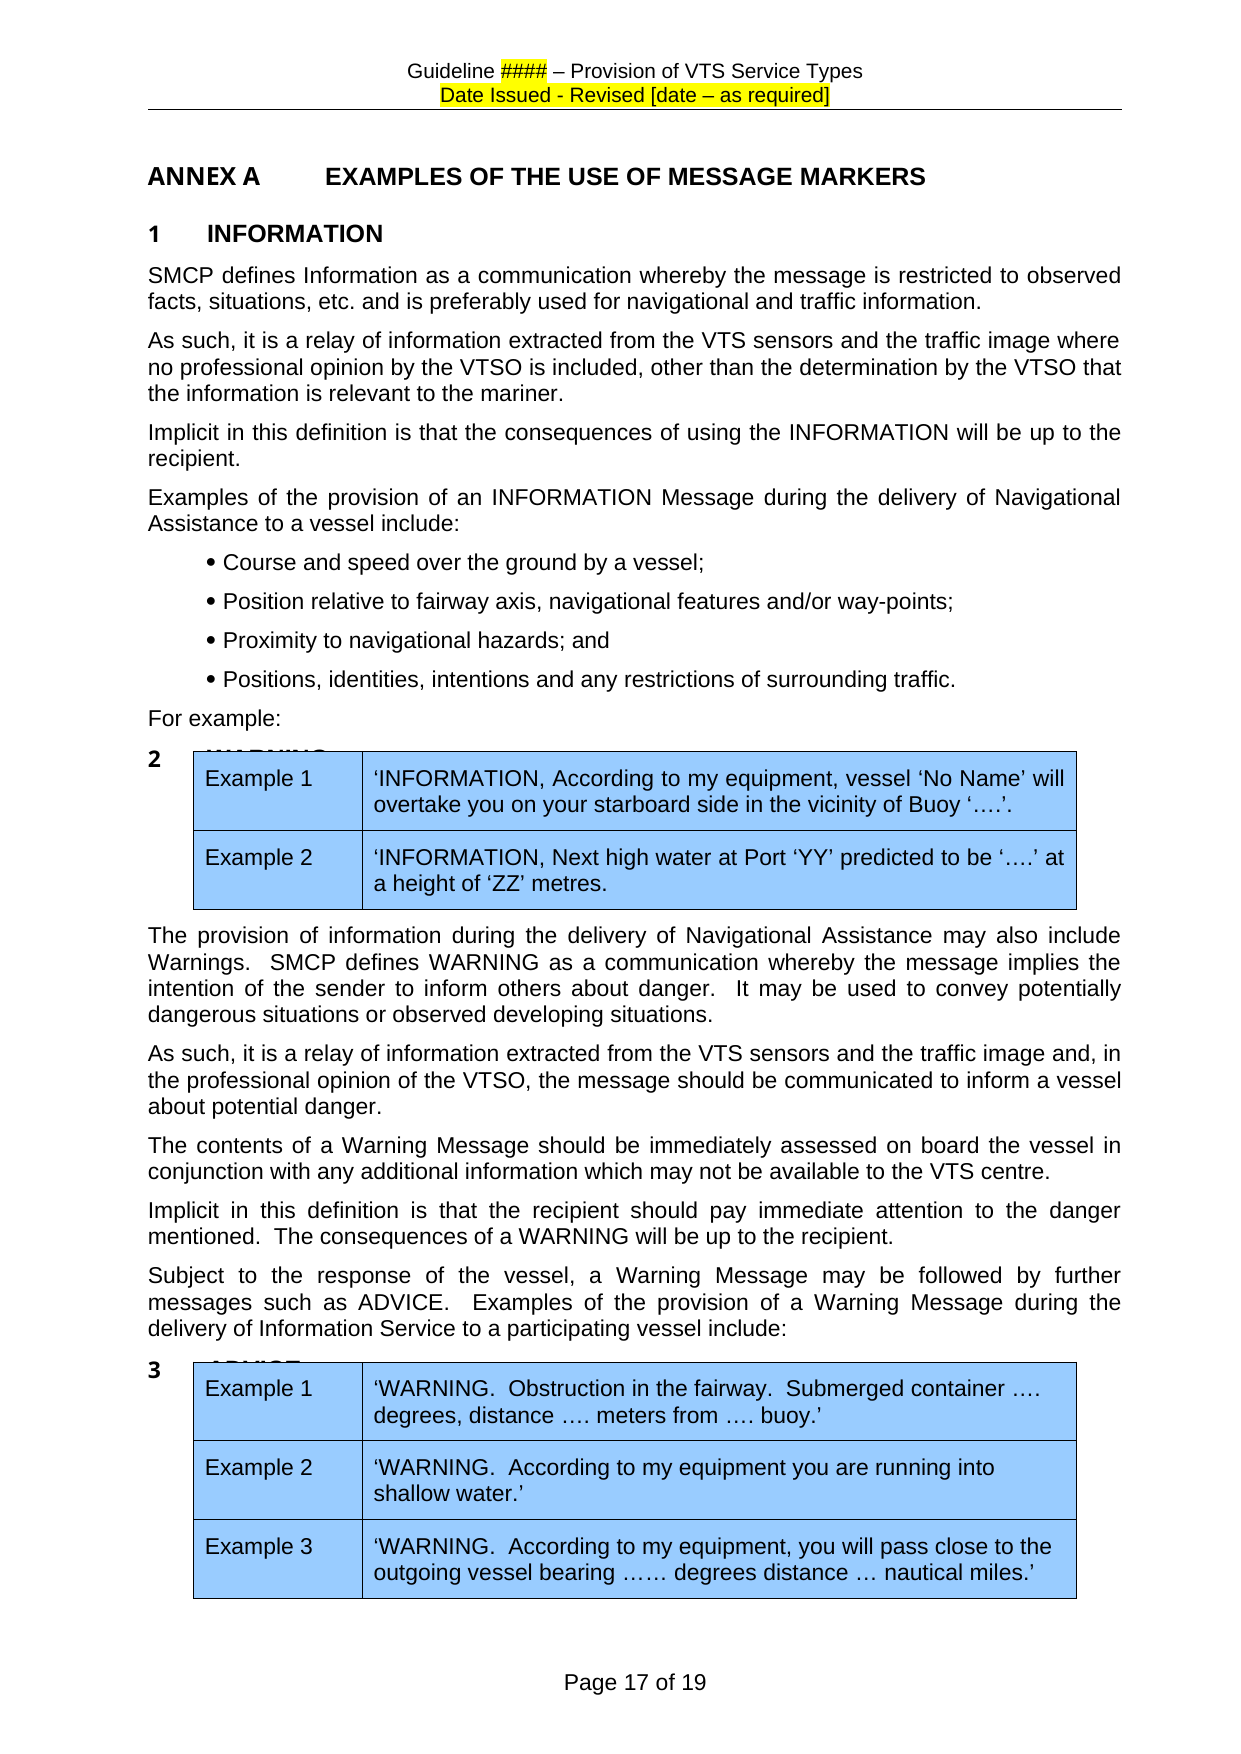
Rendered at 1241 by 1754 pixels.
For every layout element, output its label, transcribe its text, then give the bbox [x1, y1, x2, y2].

table_cell Example 3 [194, 1520, 362, 1598]
text For example: [148, 704, 1122, 731]
text Examples of the provision of an INFORMATION Message during the delivery of Navigational Assistance to a vessel include: [148, 484, 1122, 537]
text As such, it is a relay of information extracted from the VTS sensors and the traffic image and, in the professional opinion of the VTSO, the message should be communicated to inform a vessel about potential danger. [148, 1040, 1122, 1119]
text Implicit in this definition is that the recipient should pay immediate attention to the danger mentioned. The consequences of a WARNING will be up to the recipient. [148, 1197, 1122, 1250]
table_header Example 1 [194, 1363, 362, 1440]
table_header Example 1 [194, 752, 362, 830]
text Course and speed over the ground by a vessel; [207, 549, 1122, 575]
table_cell Example 2 [194, 1441, 362, 1519]
subtitle WARNING [148, 743, 1122, 774]
table_cell ‘WARNING. According to my equipment, you will pass close to the outgoing vessel bearing …… degrees distance … nautical miles.’ [363, 1520, 1076, 1598]
text Proximity to navigational hazards; and [207, 627, 1122, 653]
table_cell ‘INFORMATION, Next high water at Port ‘YY’ predicted to be ‘….’ at a height of ‘ZZ’ metres. [363, 831, 1076, 909]
text SMCP defines Information as a communication whereby the message is restricted to observed facts, situations, etc. and is preferably used for navigational and traffic information. [148, 262, 1122, 314]
table_cell ‘WARNING. According to my equipment you are running into shallow water.’ [363, 1441, 1076, 1519]
table_header ‘INFORMATION, According to my equipment, vessel ‘No Name’ will overtake you on your starboard side in the vicinity of Buoy ‘….’. [363, 752, 1076, 830]
subtitle ADVICE [148, 1354, 1122, 1385]
text Implicit in this definition is that the consequences of using the INFORMATION will be up to the recipient. [148, 419, 1122, 471]
text Position relative to fairway axis, navigational features and/or way-points; [207, 588, 1122, 614]
text Examples oF the use of message markers [148, 159, 1122, 193]
text Positions, identities, intentions and any restrictions of surrounding traffic. [207, 666, 1122, 692]
table_cell Example 2 [194, 831, 362, 909]
text The contents of a Warning Message should be immediately assessed on board the vessel in conjunction with any additional information which may not be available to the VTS centre. [148, 1132, 1122, 1184]
subtitle INFORMATION [148, 218, 1122, 249]
text Subject to the response of the vessel, a Warning Message may be followed by further messages such as ADVICE. Examples of the provision of a Warning Message during the delivery of Information Service to a participating vessel include: [148, 1262, 1122, 1341]
text The provision of information during the delivery of Navigational Assistance may also include Warnings. SMCP defines WARNING as a communication whereby the message implies the intention of the sender to inform others about danger. It may be used to convey potentially dangerous situations or observed developing situations. [148, 787, 1122, 1028]
table_header ‘WARNING. Obstruction in the fairway. Submerged container …. degrees, distance …. meters from …. buoy.’ [363, 1363, 1076, 1440]
text As such, it is a relay of information extracted from the VTS sensors and the traffic image where no professional opinion by the VTSO is included, other than the determination by the VTSO that the information is relevant to the mariner. [148, 327, 1122, 406]
